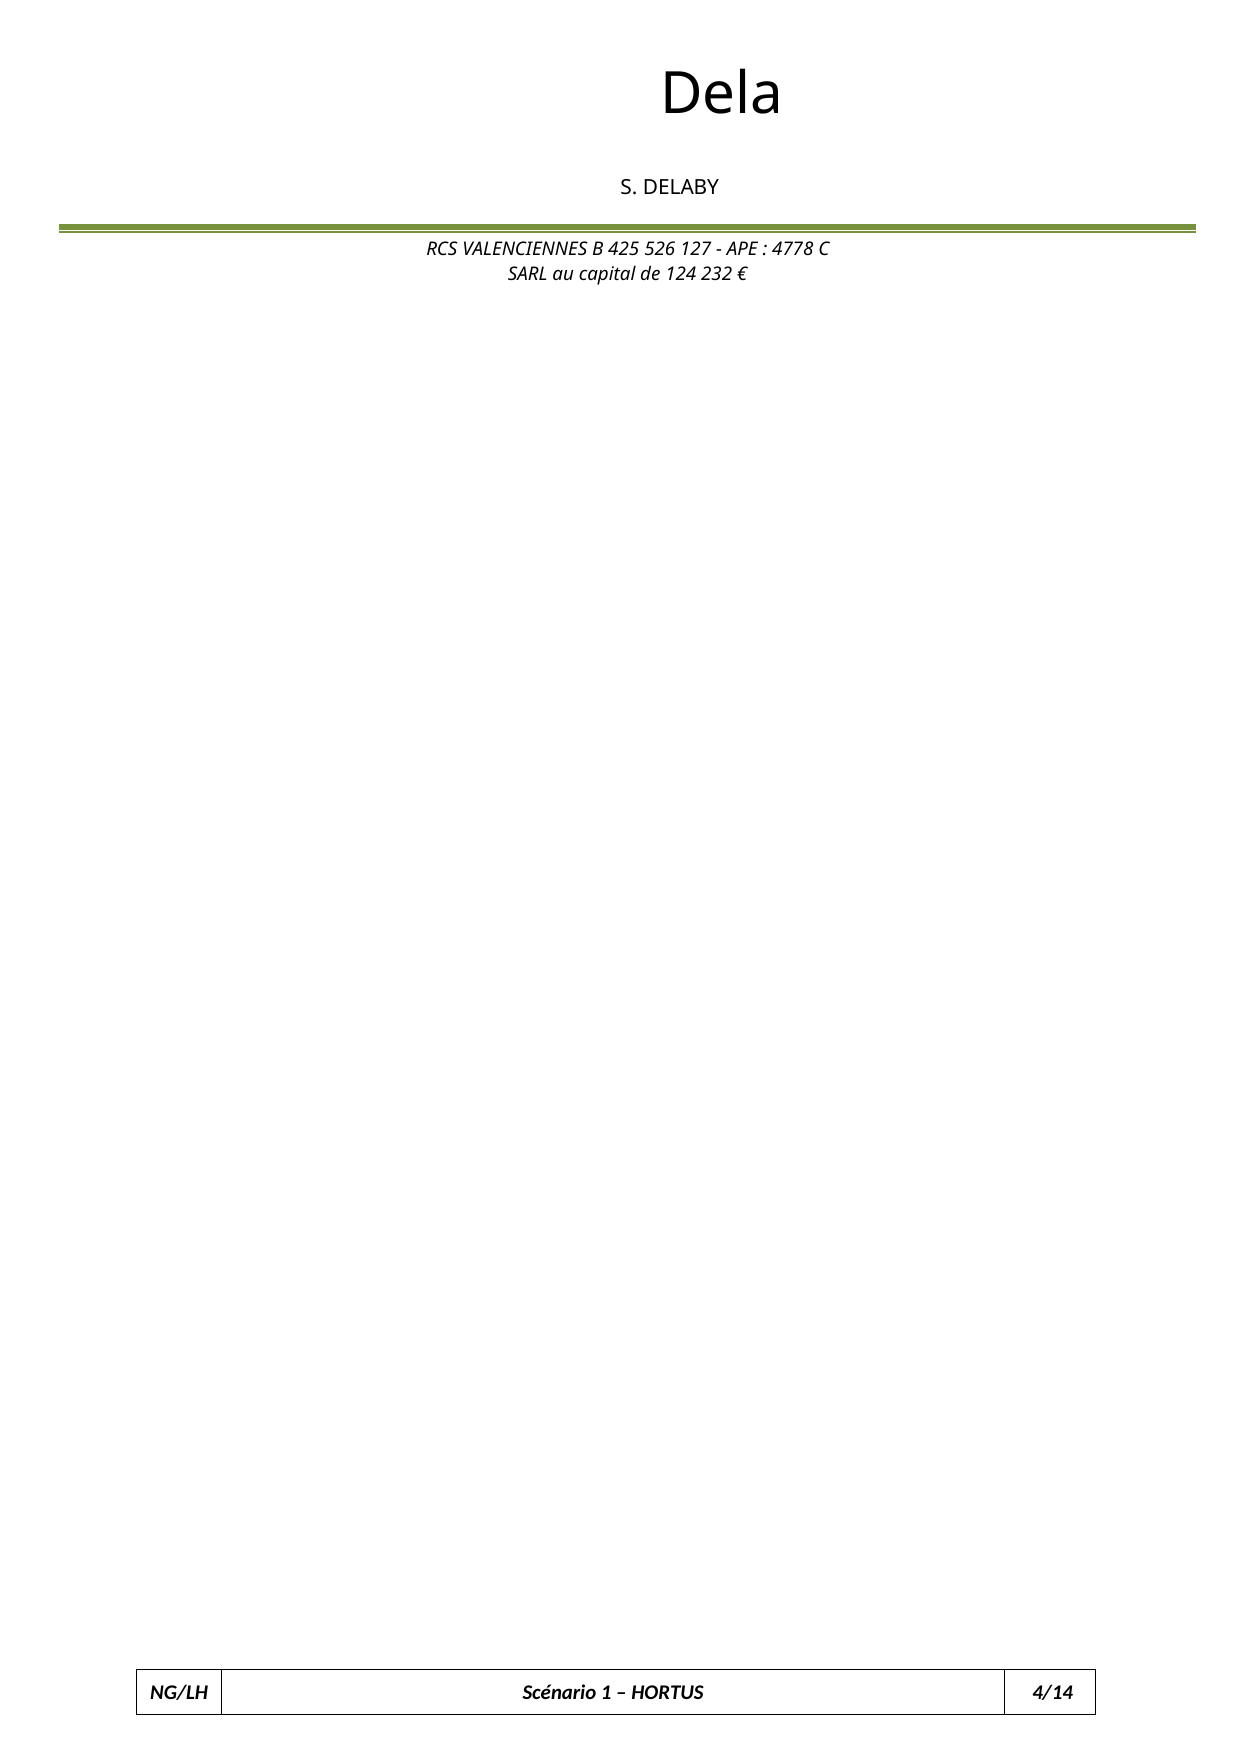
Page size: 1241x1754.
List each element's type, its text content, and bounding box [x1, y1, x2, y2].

text RCS VALENCIENNES B 425 526 127 - APE : 4778 C [59, 233, 1196, 249]
text SARL au capital de 124 232 € [59, 249, 1196, 286]
text S. DELABY [148, 172, 1092, 200]
